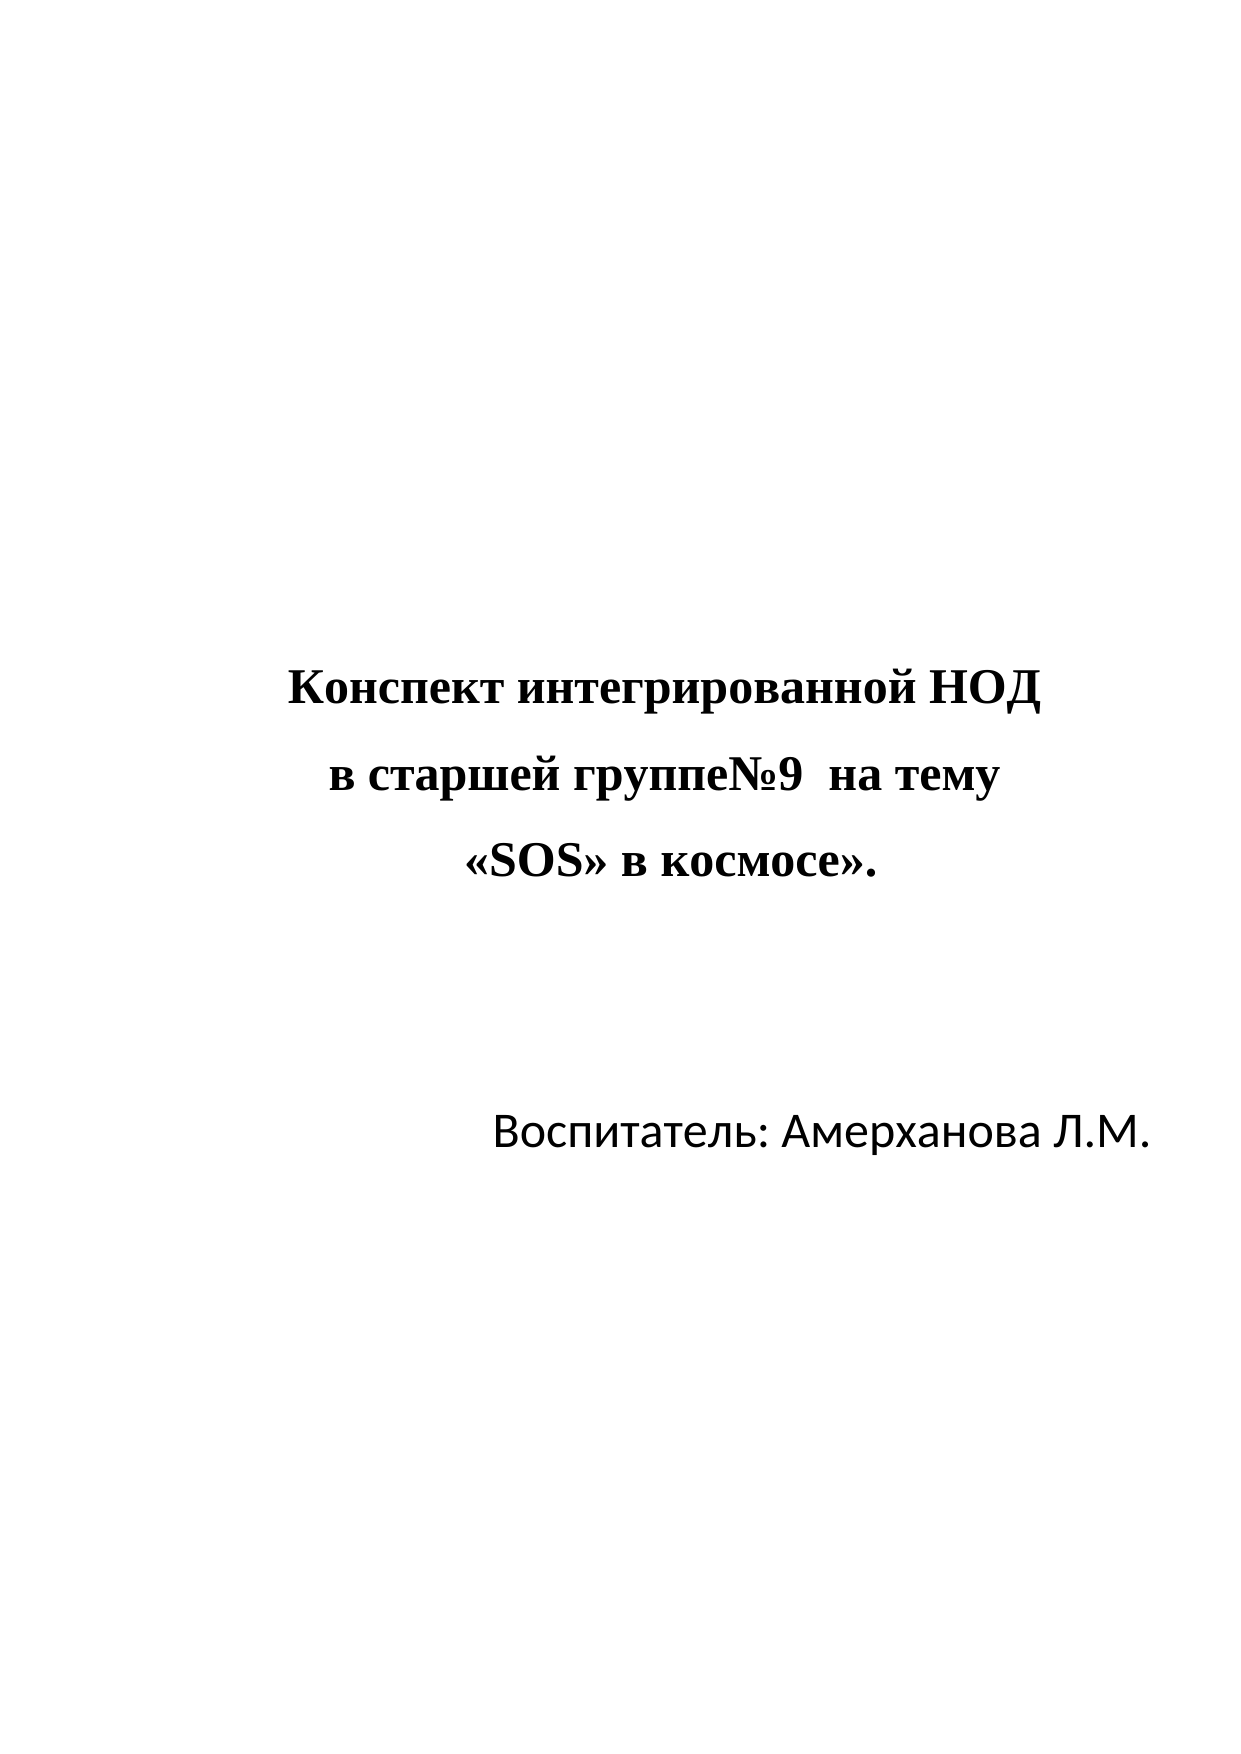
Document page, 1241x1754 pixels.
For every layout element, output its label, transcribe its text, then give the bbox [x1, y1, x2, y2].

text в старшей группе№9 на тему [177, 743, 1152, 801]
text «SOS» в космосе». [177, 830, 1152, 888]
text Конспект интегрированной НОД [177, 657, 1152, 714]
text Воспитатель: Амерханова Л.М. [177, 1099, 1152, 1160]
